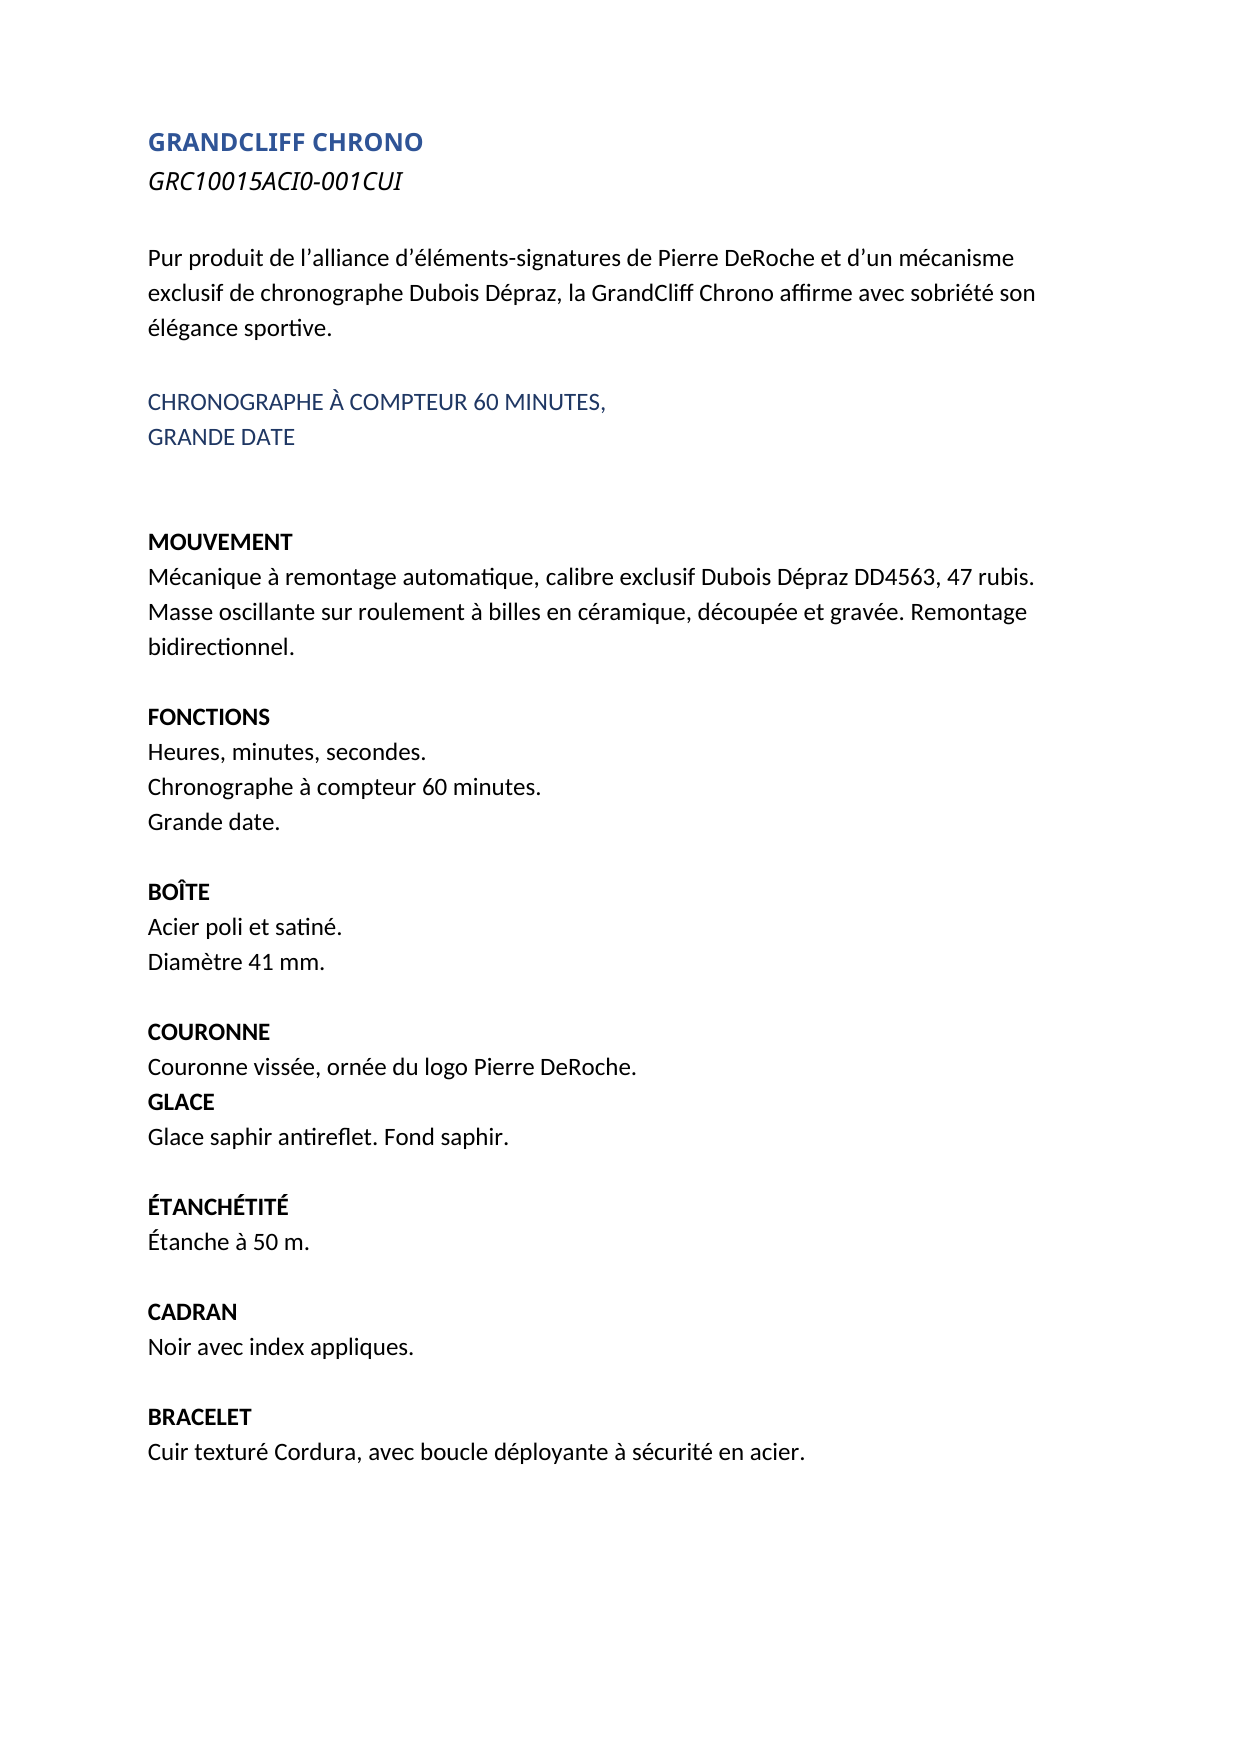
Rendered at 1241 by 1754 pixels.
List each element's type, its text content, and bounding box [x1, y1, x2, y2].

text BRACELET [148, 1401, 1093, 1432]
text Noir avec index appliques. [148, 1331, 1093, 1362]
text FONCTIONS [148, 701, 1093, 732]
text Diamètre 41 mm. [148, 946, 1093, 977]
text GRANDE DATE [148, 421, 1093, 452]
text COURONNE [148, 1016, 1093, 1047]
text Mécanique à remontage automatique, calibre exclusif Dubois Dépraz DD4563, 47 rubis. [148, 561, 1093, 592]
subtitle CHRONOGRAPHE À COMPTEUR 60 MINUTES, [148, 386, 1093, 417]
text Glace saphir antireflet. Fond saphir. [148, 1121, 1093, 1152]
subtitle GRANDCLIFF CHRONO [148, 125, 1093, 159]
text Cuir texturé Cordura, avec boucle déployante à sécurité en acier. [148, 1436, 1093, 1467]
text GRC10015ACI0-001CUI [148, 164, 1093, 198]
text MOUVEMENT [148, 526, 1093, 557]
text Étanche à 50 m. [148, 1226, 1093, 1257]
text GLACE [148, 1086, 1093, 1117]
text Masse oscillante sur roulement à billes en céramique, découpée et gravée. Remontage bidirectionnel. [148, 596, 1093, 662]
text Couronne vissée, ornée du logo Pierre DeRoche. [148, 1051, 1093, 1082]
text Chronographe à compteur 60 minutes. Grande date. [148, 771, 1093, 837]
text Acier poli et satiné. [148, 911, 1093, 942]
text BOÎTE [148, 876, 1093, 907]
text Heures, minutes, secondes. [148, 736, 1093, 767]
text ÉTANCHÉTITÉ [148, 1191, 1093, 1222]
text Pur produit de l’alliance d’éléments-signatures de Pierre DeRoche et d’un mécanisme exclusif de chronographe Dubois Dépraz, la GrandCliff Chrono affirme avec sobriété son élégance sportive. [148, 242, 1093, 343]
text CADRAN [148, 1296, 1093, 1327]
